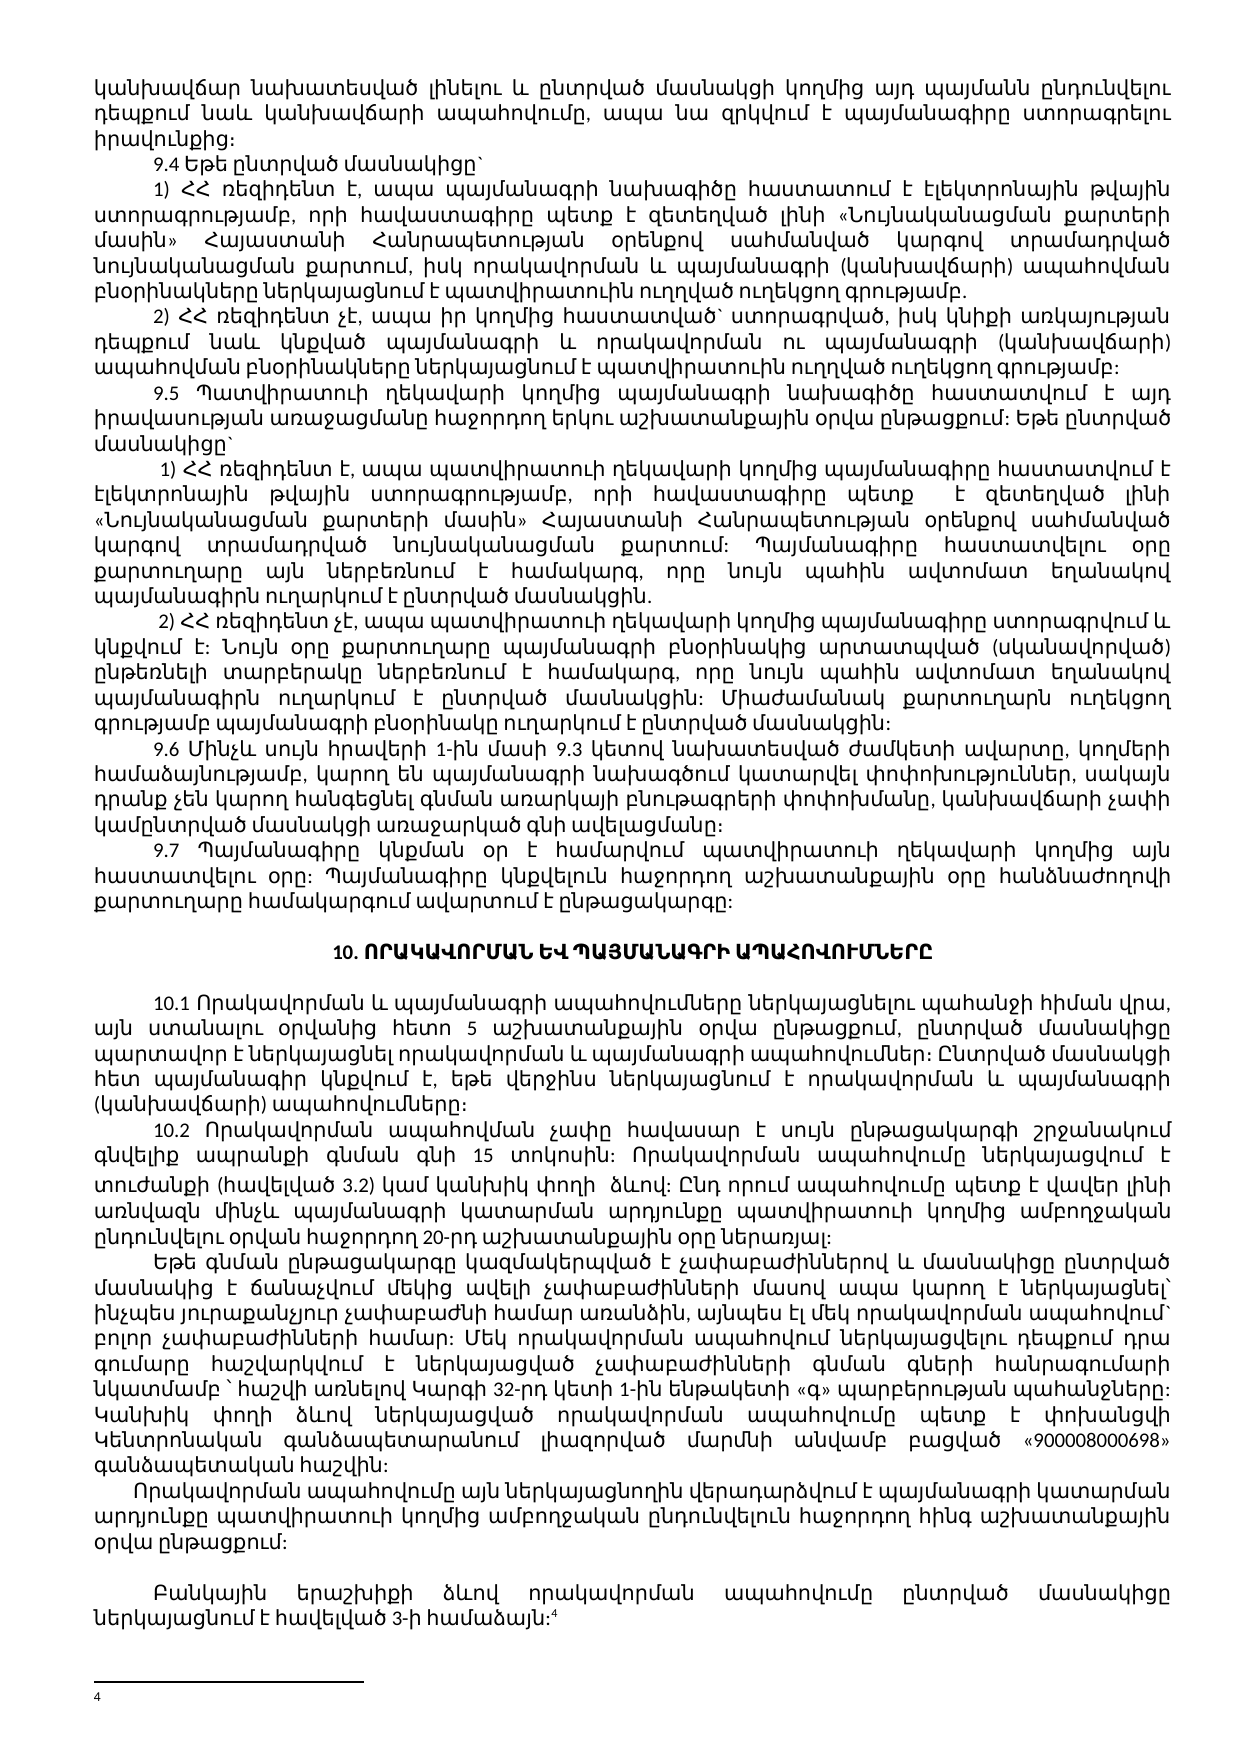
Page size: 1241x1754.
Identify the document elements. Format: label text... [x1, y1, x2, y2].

text Որակավորման ապահովումը այն ներկայացնողին վերադարձվում է պայմանագրի կատարման արդյունքը պատվիրատուի կողմից ամբողջական ընդունվելուն հաջորդող հինգ աշխատանքային օրվա ընթացքում: [94, 1478, 1171, 1554]
text Եթե գնման ընթացակարգը կազմակերպված է չափաբաժիններով և մասնակիցը ընտրված մասնակից է ճանաչվում մեկից ավելի չափաբաժինների մասով ապա կարող է ներկայացնել՝ ինչպես յուրաքանչյուր չափաբաժնի համար առանձին, այնպես էլ մեկ որակավորման ապահովում` բոլոր չափաբաժինների համար: Մեկ որակավորման ապահովում ներկայացվելու դեպքում դրա գումարը հաշվարկվում է ներկայացված չափաբաժինների գնման գների հանրագումարի նկատմամբ ՝ հաշվի առնելով Կարգի 32-րդ կետի 1-ին ենթակետի «գ» պարբերության պահանջները: Կանխիկ փողի ձևով ներկայացված որակավորման ապահովումը պետք է փոխանցվի Կենտրոնական գանձապետարանում լիազորված մարմնի անվամբ բացված «900008000698» գանձապետական հաշվին: [94, 1249, 1171, 1478]
text 1) ՀՀ ռեզիդենտ է, ապա պայմանագրի նախագիծը հաստատում է էլեկտրոնային թվային ստորագրությամբ, որի հավաստագիրը պետք է զետեղված լինի «Նույնականացման քարտերի մասին» Հայաստանի Հանրապետության օրենքով սահմանված կարգով տրամադրված նույնականացման քարտում, իսկ որակավորման և պայմանագրի (կանխավճարի) ապահովման բնօրինակները ներկայացնում է պատվիրատուին ուղղված ուղեկցող գրությամբ. [94, 177, 1171, 304]
text 9.5 Պատվիրատուի ղեկավարի կողմից պայմանագրի նախագիծը հաստատվում է այդ իրավասության առաջացմանը հաջորդող երկու աշխատանքային օրվա ընթացքում: Եթե ընտրված մասնակիցը` [94, 380, 1171, 456]
text 1) ՀՀ ռեզիդենտ է, ապա պատվիրատուի ղեկավարի կողմից պայմանագիրը հաստատվում է էլեկտրոնային թվային ստորագրությամբ, որի հավաստագիրը պետք է զետեղված լինի «Նույնականացման քարտերի մասին» Հայաստանի Հանրապետության օրենքով սահմանված կարգով տրամադրված նույնականացման քարտում: Պայմանագիրը հաստատվելու օրը քարտուղարը այն ներբեռնում է համակարգ, որը նույն պահին ավտոմատ եղանակով պայմանագիրն ուղարկում է ընտրված մասնակցին. [94, 456, 1171, 609]
text 10.2 Որակավորման ապահովման չափը հավասար է սույն ընթացակարգի շրջանակում գնվելիք ապրանքի գնման գնի 15 տոկոսին: Որակավորման ապահովումը ներկայացվում է տուժանքի (հավելված 3.2) կամ կանխիկ փողի ձևով: Ընդ որում ապահովումը պետք է վավեր լինի առնվազն մինչև պայմանագրի կատարման արդյունքը պատվիրատուի կողմից ամբողջական ընդունվելու օրվան հաջորդող 20-րդ աշխատանքային օրը ներառյալ: [94, 1117, 1171, 1249]
text Բանկային երաշխիքի ձևով որակավորման ապահովումը ընտրված մասնակիցը ներկայացնում է հավելված 3-ի համաձայն: [94, 1580, 1171, 1631]
text 9.7 Պայմանագիրը կնքման օր է համարվում պատվիրատուի ղեկավարի կողմից այն հաստատվելու օրը: Պայմանագիրը կնքվելուն հաջորդող աշխատանքային օրը հանձնաժողովի քարտուղարը համակարգում ավարտում է ընթացակարգը: [94, 837, 1171, 914]
text 9.4 Եթե ընտրված մասնակիցը` [94, 151, 1171, 177]
text 2) ՀՀ ռեզիդենտ չէ, ապա իր կողմից հաստատված` ստորագրված, իսկ կնիքի առկայության դեպքում նաև կնքված պայմանագրի և որակավորման ու պայմանագրի (կանխավճարի) ապահովման բնօրինակները ներկայացնում է պատվիրատուին ուղղված ուղեկցող գրությամբ: [94, 304, 1171, 380]
text 10.1 Որակավորման և պայմանագրի ապահովումները ներկայացնելու պահանջի հիման վրա, այն ստանալու օրվանից հետո 5 աշխատանքային օրվա ընթացքում, ընտրված մասնակիցը պարտավոր է ներկայացնել որակավորման և պայմանագրի ապահովումներ։ Ընտրված մասնակցի հետ պայմանագիր կնքվում է, եթե վերջինս ներկայացնում է որակավորման և պայմանագրի (կանխավճարի) ապահովումները։ [94, 990, 1171, 1117]
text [94, 75, 1171, 151]
text 2) ՀՀ ռեզիդենտ չէ, ապա պատվիրատուի ղեկավարի կողմից պայմանագիրը ստորագրվում և կնքվում է: Նույն օրը քարտուղարը պայմանագրի բնօրինակից արտատպված (սկանավորված) ընթեռնելի տարբերակը ներբեռնում է համակարգ, որը նույն պահին ավտոմատ եղանակով պայմանագիրն ուղարկում է ընտրված մասնակցին: Միաժամանակ քարտուղարն ուղեկցող գրությամբ պայմանագրի բնօրինակը ուղարկում է ընտրված մասնակցին: [94, 609, 1171, 736]
text 10. ՈՐԱԿԱՎՈՐՄԱՆ ԵՎ ՊԱՅՄԱՆԱԳՐԻ ԱՊԱՀՈՎՈՒՄՆԵՐԸ [94, 939, 1171, 964]
text 9.6 Մինչև սույն հրավերի 1-ին մասի 9.3 կետով նախատեսված ժամկետի ավարտը, կողմերի համաձայնությամբ, կարող են պայմանագրի նախագծում կատարվել փոփոխություններ, սակայն դրանք չեն կարող հանգեցնել գնման առարկայի բնութագրերի փոփոխմանը, կանխավճարի չափի կամընտրված մասնակցի առաջարկած գնի ավելացմանը։ [94, 736, 1171, 837]
